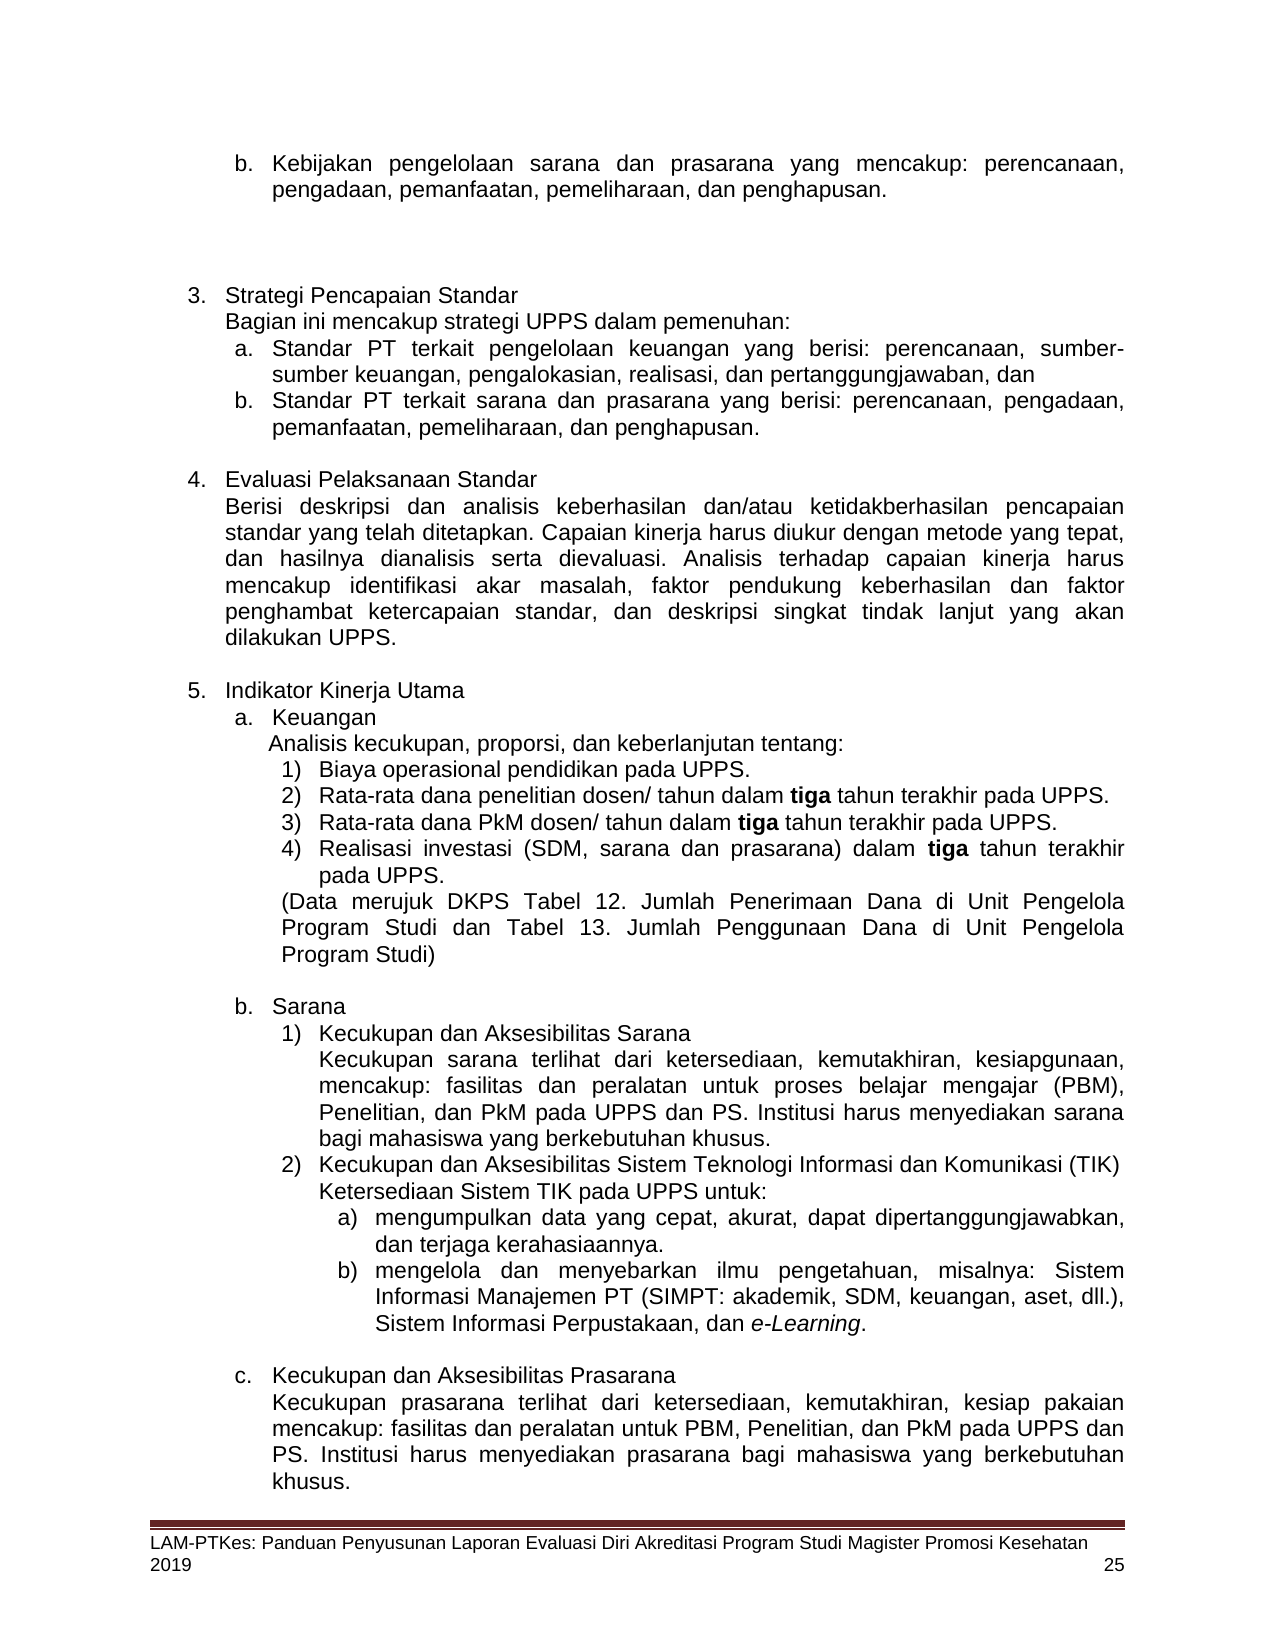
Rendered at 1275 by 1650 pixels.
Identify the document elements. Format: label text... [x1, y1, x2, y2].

list Standar PT terkait sarana dan prasarana yang berisi: perencanaan, pengadaan, pemanfaatan, pemeliharaan, dan penghapusan. [234, 387, 1125, 440]
list Kecukupan dan Aksesibilitas Sarana [281, 1020, 1125, 1046]
text Ketersediaan Sistem TIK pada UPPS untuk: [319, 1178, 1125, 1204]
list Rata-rata dana penelitian dosen/ tahun dalam tiga tahun terakhir pada UPPS. [281, 782, 1125, 809]
list mengumpulkan data yang cepat, akurat, dapat dipertanggungjawabkan, dan terjaga kerahasiaannya. [337, 1204, 1125, 1257]
list Biaya operasional pendidikan pada UPPS. [281, 756, 1125, 782]
text Bagian ini mencakup strategi UPPS dalam pemenuhan: [225, 308, 1125, 334]
text (Data merujuk DKPS Tabel 12. Jumlah Penerimaan Dana di Unit Pengelola Program Studi dan Tabel 13. Jumlah Penggunaan Dana di Unit Pengelola Program Studi) [281, 888, 1125, 967]
text Kecukupan sarana terlihat dari ketersediaan, kemutakhiran, kesiapgunaan, mencakup: fasilitas dan peralatan untuk proses belajar mengajar (PBM), Penelitian, dan PkM pada UPPS dan PS. Institusi harus menyediakan sarana bagi mahasiswa yang berkebutuhan khusus. [319, 1046, 1125, 1151]
list Standar PT terkait pengelolaan keuangan yang berisi: perencanaan, sumber-sumber keuangan, pengalokasian, realisasi, dan pertanggungjawaban, dan [234, 334, 1125, 387]
text Kecukupan prasarana terlihat dari ketersediaan, kemutakhiran, kesiap pakaian mencakup: fasilitas dan peralatan untuk PBM, Penelitian, dan PkM pada UPPS dan PS. Institusi harus menyediakan prasarana bagi mahasiswa yang berkebutuhan khusus. [272, 1389, 1125, 1494]
list Kecukupan dan Aksesibilitas Prasarana [234, 1362, 1125, 1389]
list Indikator Kinerja Utama [187, 677, 1125, 703]
list Rata-rata dana PkM dosen/ tahun dalam tiga tahun terakhir pada UPPS. [281, 809, 1125, 835]
list Kecukupan dan Aksesibilitas Sistem Teknologi Informasi dan Komunikasi (TIK) [281, 1151, 1125, 1178]
list Strategi Pencapaian Standar [187, 282, 1125, 308]
list mengelola dan menyebarkan ilmu pengetahuan, misalnya: Sistem Informasi Manajemen PT (SIMPT: akademik, SDM, keuangan, aset, dll.), Sistem Informasi Perpustakaan, dan e-Learning. [337, 1257, 1125, 1336]
list Sarana [234, 993, 1125, 1020]
list Kebijakan pengelolaan sarana dan prasarana yang mencakup: perencanaan, pengadaan, pemanfaatan, pemeliharaan, dan penghapusan. [234, 150, 1125, 203]
text Berisi deskripsi dan analisis keberhasilan dan/atau ketidakberhasilan pencapaian standar yang telah ditetapkan. Capaian kinerja harus diukur dengan metode yang tepat, dan hasilnya dianalisis serta dievaluasi. Analisis terhadap capaian kinerja harus mencakup identifikasi akar masalah, faktor pendukung keberhasilan dan faktor penghambat ketercapaian standar, dan deskripsi singkat tindak lanjut yang akan dilakukan UPPS. [225, 493, 1125, 651]
list Keuangan [234, 703, 1125, 730]
list Evaluasi Pelaksanaan Standar [187, 466, 1125, 493]
list Realisasi investasi (SDM, sarana dan prasarana) dalam tiga tahun terakhir pada UPPS. [281, 835, 1125, 888]
text Analisis kecukupan, proporsi, dan keberlanjutan tentang: [268, 730, 1125, 756]
